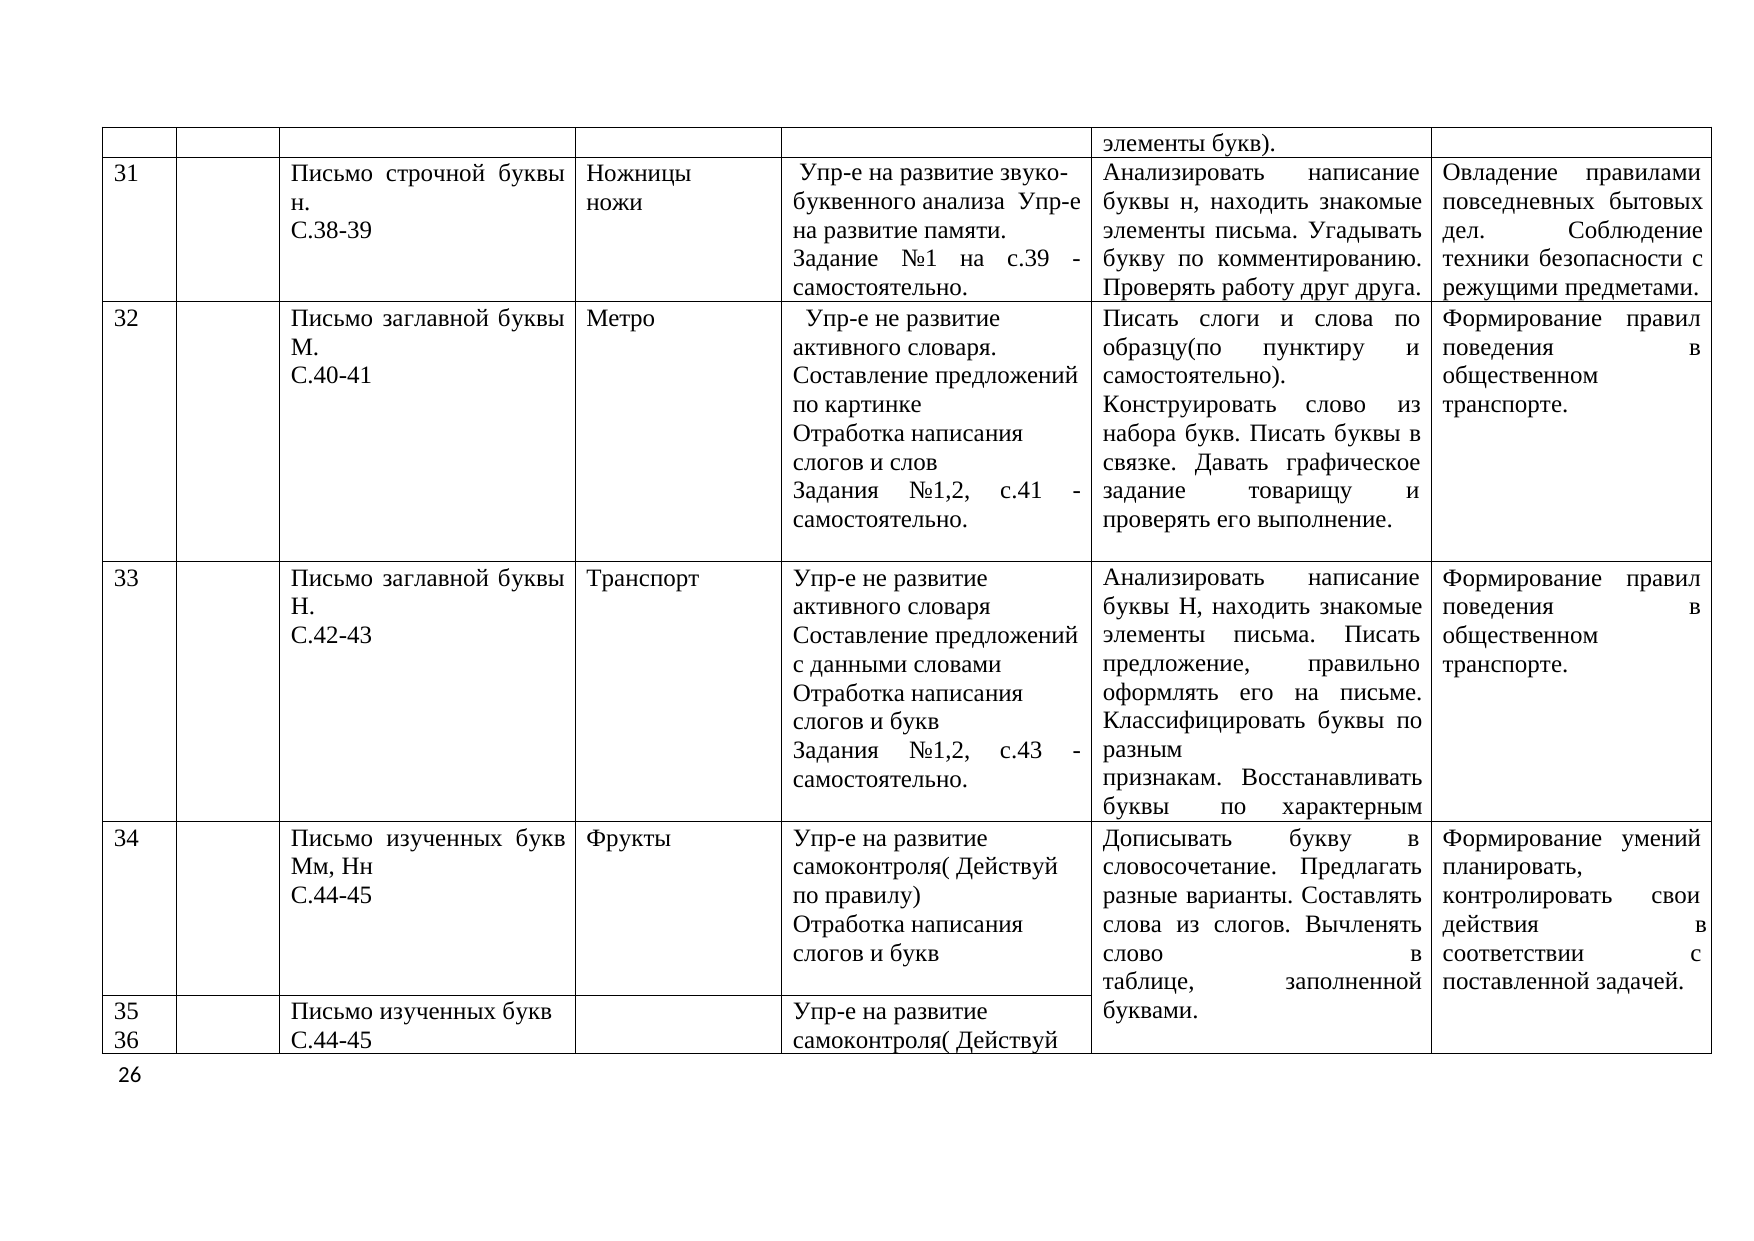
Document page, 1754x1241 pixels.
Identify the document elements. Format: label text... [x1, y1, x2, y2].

table_cell Ножницы ножи [576, 158, 781, 301]
table_header элементы букв). [1092, 128, 1431, 157]
table_cell Анализировать написание буквы Н, находить знакомые элементы письма. Писать предложение, правильно оформлять его на письме. Классифицировать буквы по разным признакам. Восстанавливать буквы по характерным элементам. [1092, 562, 1431, 821]
table_cell [576, 996, 781, 1053]
table_cell Формирование умений планировать, контролировать свои действия в соответствии с поставленной задачей. [1432, 822, 1711, 1053]
table_cell Письмо изученных букв С.44-45 [280, 996, 575, 1053]
table_cell Упр-е на развитие самоконтроля( Действуй [782, 996, 1091, 1053]
table_cell Дописывать букву в словосочетание. Предлагать разные варианты. Составлять слова из слогов. Вычленять слово в таблице, заполненной буквами. [1092, 822, 1431, 1053]
table_header [177, 128, 279, 157]
table_cell Формирование правил поведения в общественном транспорте. [1432, 562, 1711, 821]
table_cell Формирование правил поведения в общественном транспорте. [1432, 302, 1711, 561]
table_cell 35 36 [103, 996, 176, 1053]
table_header [1432, 128, 1711, 157]
table_cell Овладение правилами повседневных бытовых дел. Соблюдение техники безопасности с режущими предметами. [1432, 158, 1711, 301]
table_cell 34 [103, 822, 176, 994]
table_cell Письмо заглавной буквы Н. С.42-43 [280, 562, 575, 821]
table_cell [177, 562, 279, 821]
table_cell Метро [576, 302, 781, 561]
table_cell Писать слоги и слова по образцу(по пунктиру и самостоятельно). Конструировать слово из набора букв. Писать буквы в связке. Давать графическое задание товарищу и проверять его выполнение. [1092, 302, 1431, 561]
table_header [280, 128, 575, 157]
table_header [576, 128, 781, 157]
table_header [782, 128, 1091, 157]
table_cell Фрукты [576, 822, 781, 994]
table_header [103, 128, 176, 157]
table_cell 31 [103, 158, 176, 301]
table_cell Упр-е не развитие активного словаря Составление предложений с данными словами Отработка написания слогов и букв Задания №1,2, с.43 -самостоятельно. [782, 562, 1091, 821]
table_cell Анализировать написание буквы н, находить знакомые элементы письма. Угадывать букву по комментированию. Проверять работу друг друга. [1092, 158, 1431, 301]
table_cell [177, 302, 279, 561]
table_cell Письмо строчной буквы н. С.38-39 [280, 158, 575, 301]
table_cell Упр-е не развитие активного словаря. Составление предложений по картинке Отработка написания слогов и слов Задания №1,2, с.41 -самостоятельно. [782, 302, 1091, 561]
table_cell [177, 822, 279, 994]
table_cell Упр-е на развитие самоконтроля( Действуй по правилу) Отработка написания слогов и букв [782, 822, 1091, 994]
text 26 [118, 1060, 1715, 1088]
table_cell Транспорт [576, 562, 781, 821]
table_cell Письмо изученных букв Мм, Нн С.44-45 [280, 822, 575, 994]
table_cell [177, 158, 279, 301]
table_cell Письмо заглавной буквы М. С.40-41 [280, 302, 575, 561]
table_cell 32 [103, 302, 176, 561]
table_cell Упр-е на развитие звуко-буквенного анализа Упр-е на развитие памяти. Задание №1 на с.39 -самостоятельно. [782, 158, 1091, 301]
table_cell 33 [103, 562, 176, 821]
table_cell [177, 996, 279, 1053]
